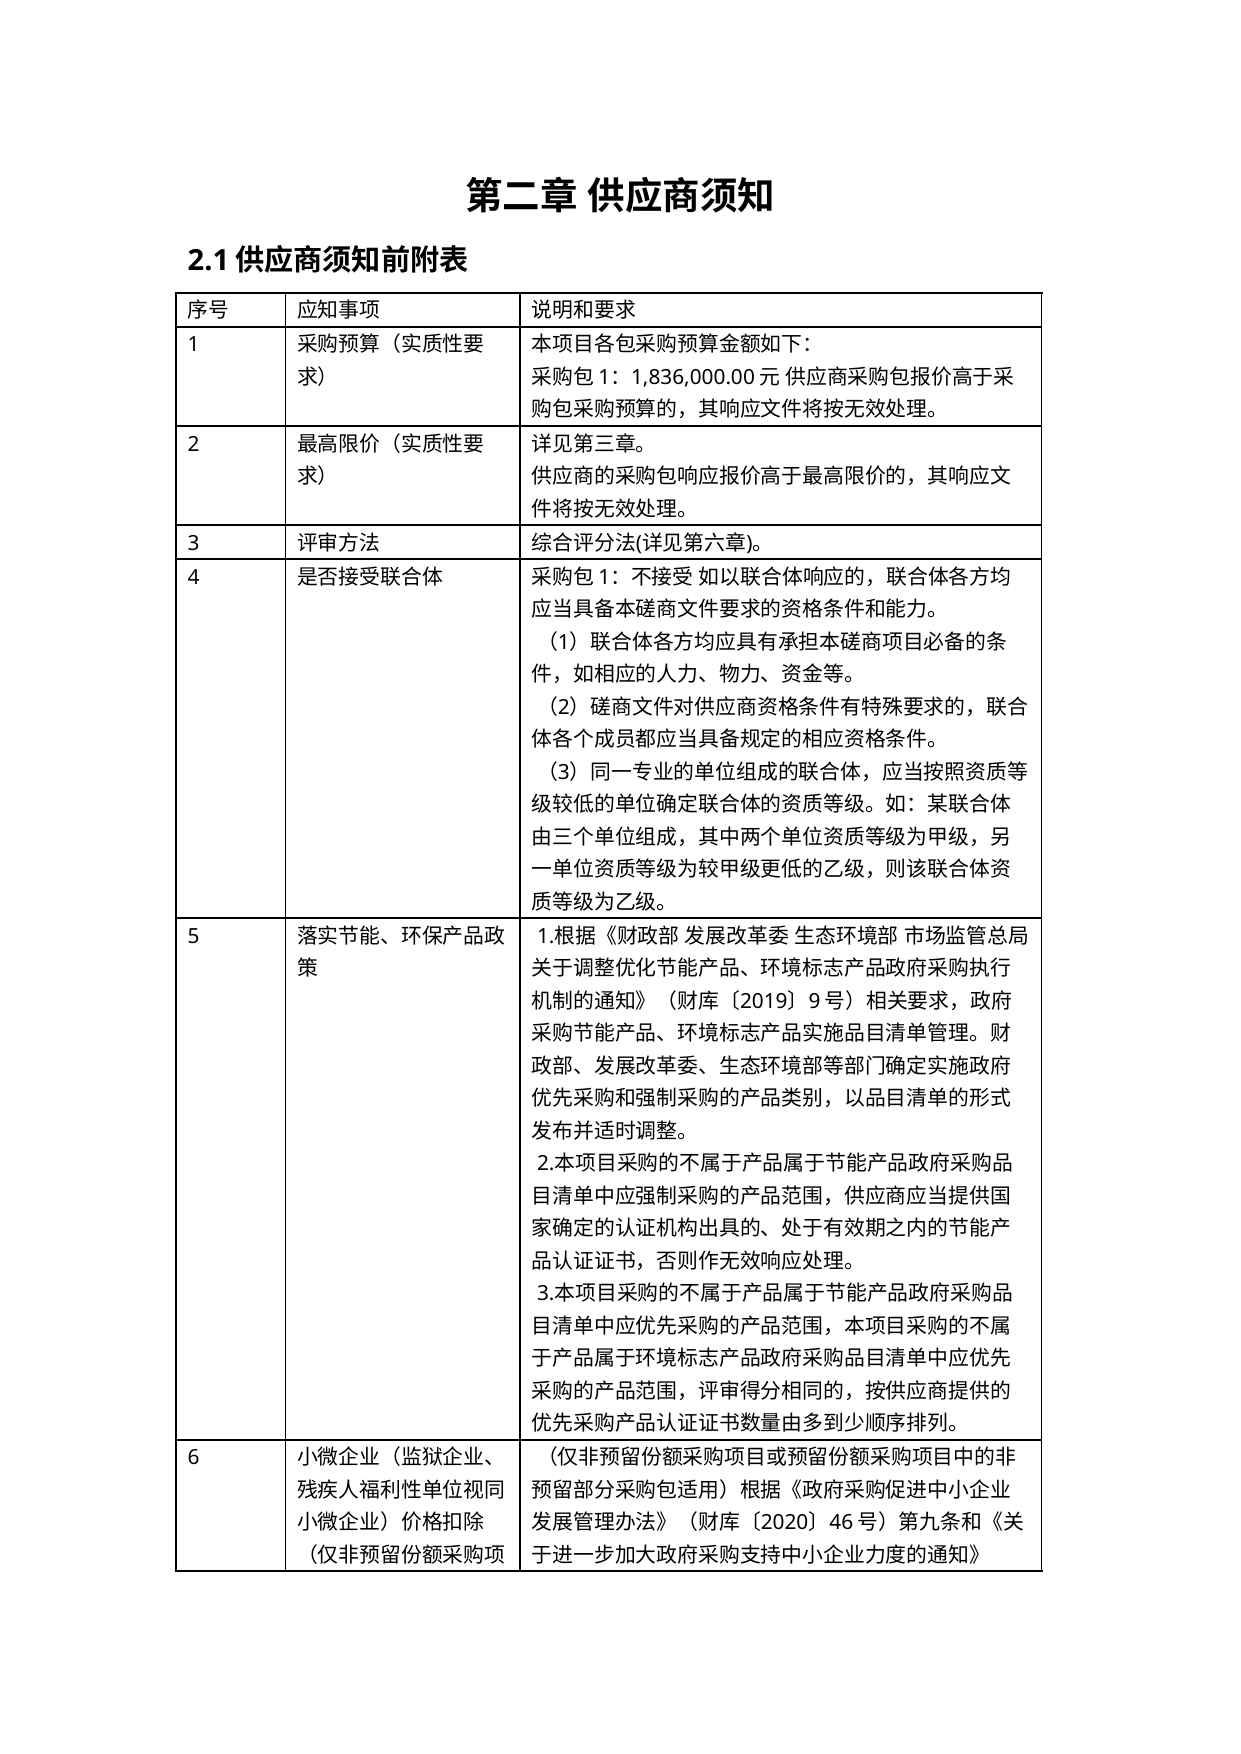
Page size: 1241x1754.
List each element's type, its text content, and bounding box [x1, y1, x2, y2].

table_cell 最高限价（实质性要求） [286, 427, 519, 524]
table_cell 详见第三章。 供应商的采购包响应报价高于最高限价的，其响应文件将按无效处理。 [521, 427, 1041, 524]
table_header 序号 [177, 294, 285, 326]
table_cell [286, 1441, 519, 1570]
table_cell 4 [177, 560, 285, 917]
table_cell 综合评分法(详见第六章)。 [521, 526, 1041, 558]
text 第二章 供应商须知 [187, 162, 1053, 227]
table_cell 1 [177, 328, 285, 425]
table_cell 采购包1：不接受 如以联合体响应的，联合体各方均应当具备本磋商文件要求的资格条件和能力。 （1）联合体各方均应具有承担本磋商项目必备的条件，如相应的人力、物力、资金等。 （2）磋商文件对供应商资格条件有特殊要求的，联合体各个成员都应当具备规定的相应资格条件。 （3）同一专业的单位组成的联合体，应当按照资质等级较低的单位确定联合体的资质等级。如：某联合体由三个单位组成，其中两个单位资质等级为甲级，另一单位资质等级为较甲级更低的乙级，则该联合体资质等级为乙级。 [521, 560, 1041, 917]
table_cell 6 [177, 1441, 285, 1570]
table_cell 2 [177, 427, 285, 524]
table_cell 5 [177, 919, 285, 1439]
table_cell 1.根据《财政部 发展改革委 生态环境部 市场监管总局关于调整优化节能产品、环境标志产品政府采购执行机制的通知》（财库〔2019〕9号）相关要求，政府采购节能产品、环境标志产品实施品目清单管理。财政部、发展改革委、生态环境部等部门确定实施政府优先采购和强制采购的产品类别，以品目清单的形式发布并适时调整。 2.本项目采购的不属于产品属于节能产品政府采购品目清单中应强制采购的产品范围，供应商应当提供国家确定的认证机构出具的、处于有效期之内的节能产品认证证书，否则作无效响应处理。 3.本项目采购的不属于产品属于节能产品政府采购品目清单中应优先采购的产品范围，本项目采购的不属于产品属于环境标志产品政府采购品目清单中应优先采购的产品范围，评审得分相同的，按供应商提供的优先采购产品认证证书数量由多到少顺序排列。 [521, 919, 1041, 1439]
table_cell 评审方法 [286, 526, 519, 558]
table_header 应知事项 [286, 294, 519, 326]
table_cell 是否接受联合体 [286, 560, 519, 917]
table_cell 3 [177, 526, 285, 558]
table_cell 本项目各包采购预算金额如下： 采购包1：1,836,000.00元 供应商采购包报价高于采购包采购预算的，其响应文件将按无效处理。 [521, 328, 1041, 425]
table_header 说明和要求 [521, 294, 1041, 326]
table_cell 采购预算（实质性要求） [286, 328, 519, 425]
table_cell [521, 1441, 1041, 1570]
table_cell 落实节能、环保产品政策 [286, 919, 519, 1439]
text 2.1供应商须知前附表 [187, 227, 1053, 292]
